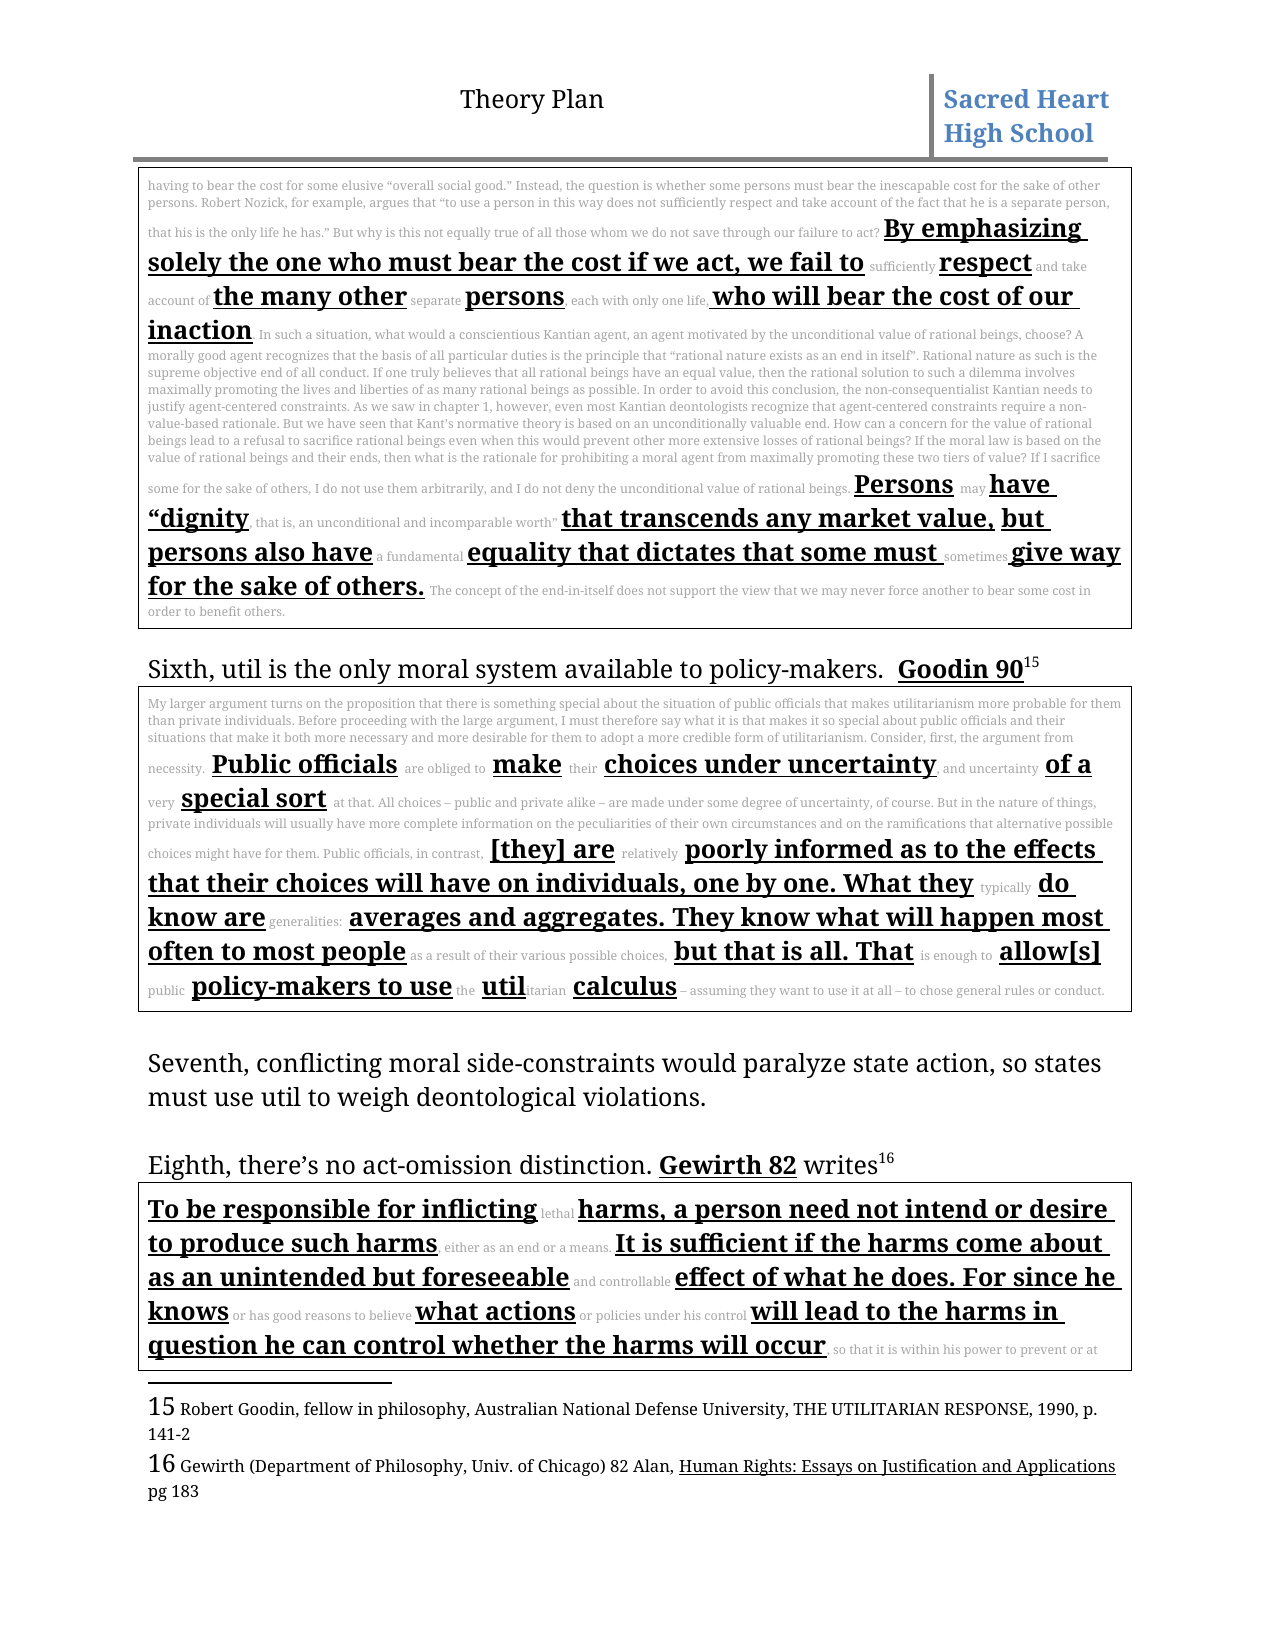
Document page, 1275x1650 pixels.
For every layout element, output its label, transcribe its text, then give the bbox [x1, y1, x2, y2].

text Sixth, util is the only moral system available to policy-makers. Goodin 90 [148, 652, 1122, 686]
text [139, 1183, 1131, 1370]
text Seventh, conflicting moral side-constraints would paralyze state action, so states must use util to weigh deontological violations. [148, 1046, 1122, 1114]
text Eighth, there’s no act-omission distinction. Gewirth 82 writes [148, 1148, 1122, 1182]
text My larger argument turns on the proposition that there is something special about the situation of public officials that makes utilitarianism more probable for them than private individuals. Before proceeding with the large argument, I must therefore say what it is that makes it so special about public officials and their situations that make it both more necessary and more desirable for them to adopt a more credible form of utilitarianism. Consider, first, the argument from necessity. Public officials are obliged to make their choices under uncertainty, and uncertainty of a very special sort at that. All choices – public and private alike – are made under some degree of uncertainty, of course. But in the nature of things, private individuals will usually have more complete information on the peculiarities of their own circumstances and on the ramifications that alternative possible choices might have for them. Public officials, in contrast, [they] are relatively poorly informed as to the effects that their choices will have on individuals, one by one. What they typically do know are generalities: averages and aggregates. They know what will happen most often to most people as a result of their various possible choices, but that is all. That is enough to allow[s] public policy-makers to use the utilitarian calculus – assuming they want to use it at all – to chose general rules or conduct. [139, 687, 1131, 1011]
